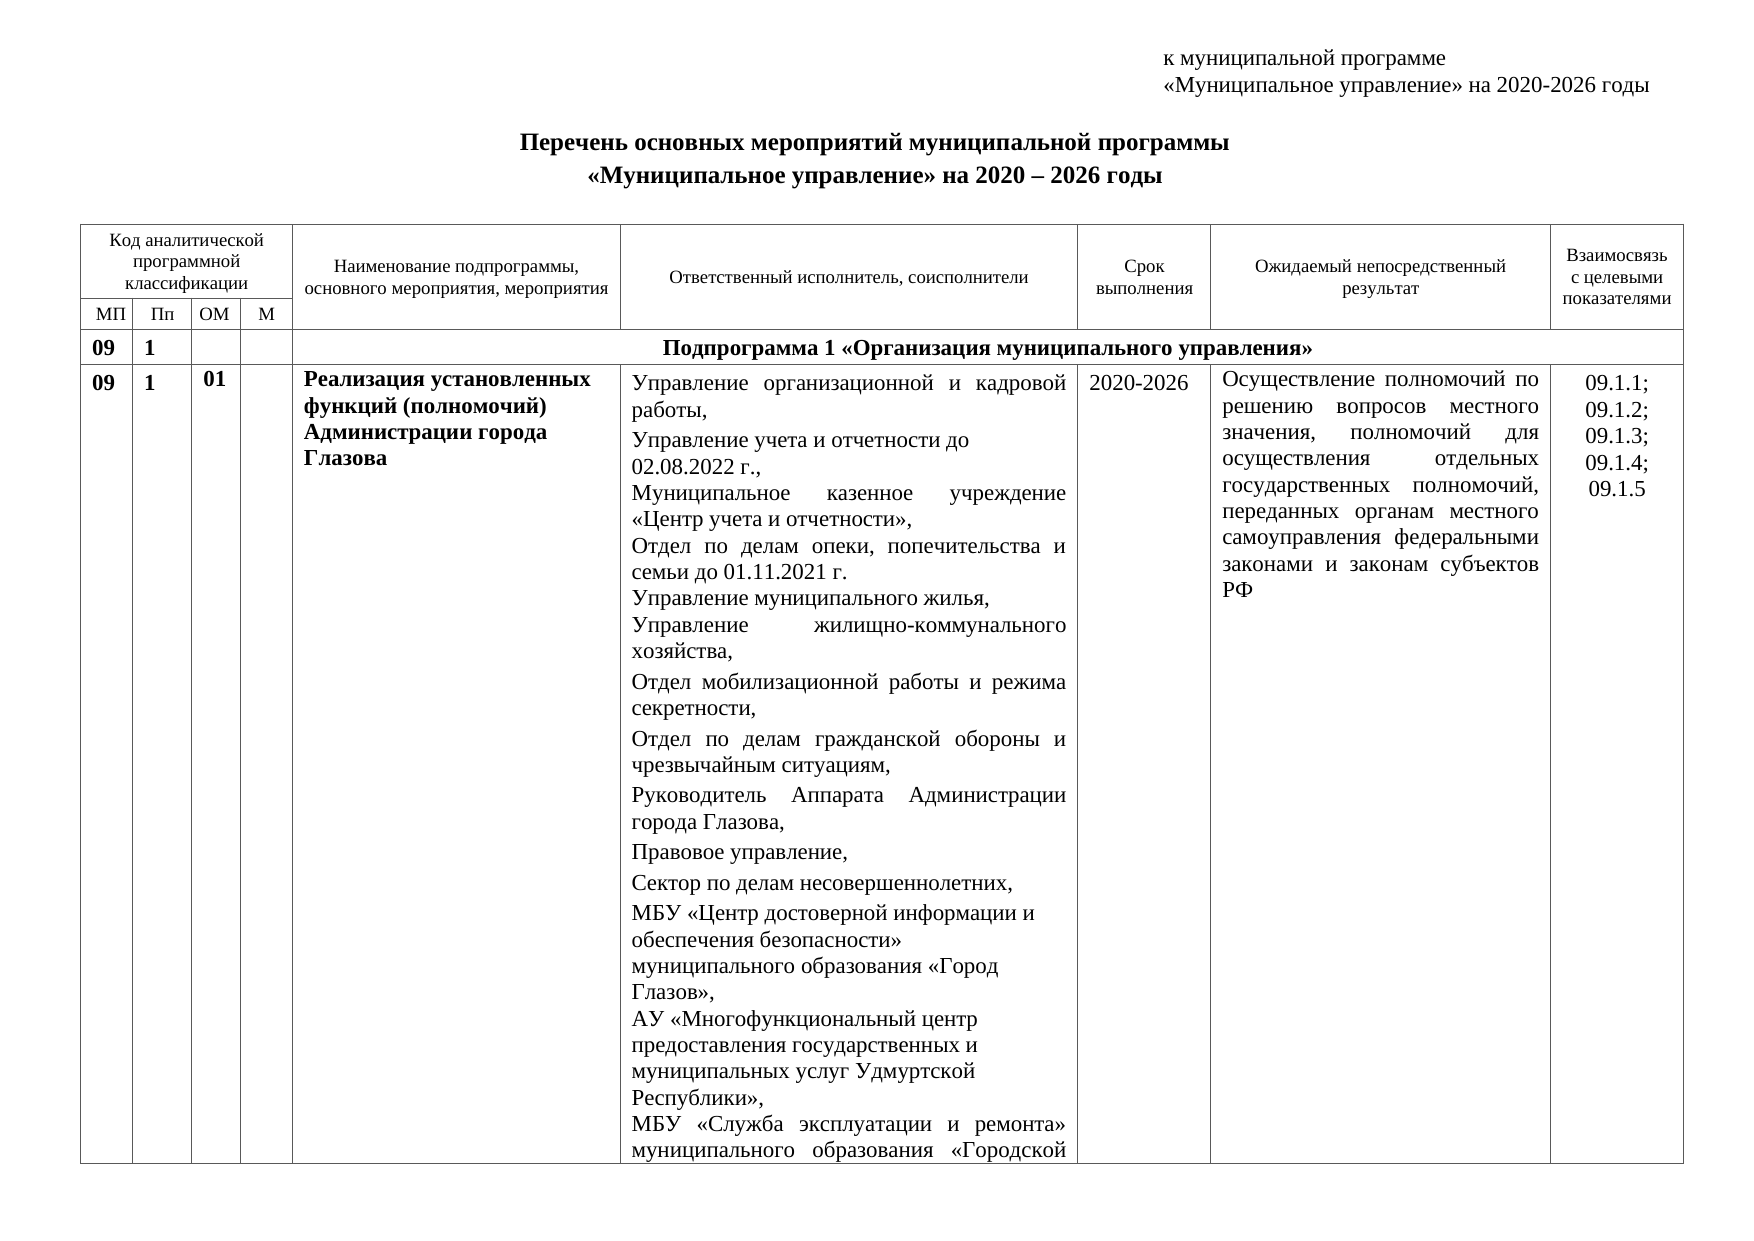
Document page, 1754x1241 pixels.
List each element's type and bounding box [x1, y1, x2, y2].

table_cell [59, 44, 1690, 1164]
